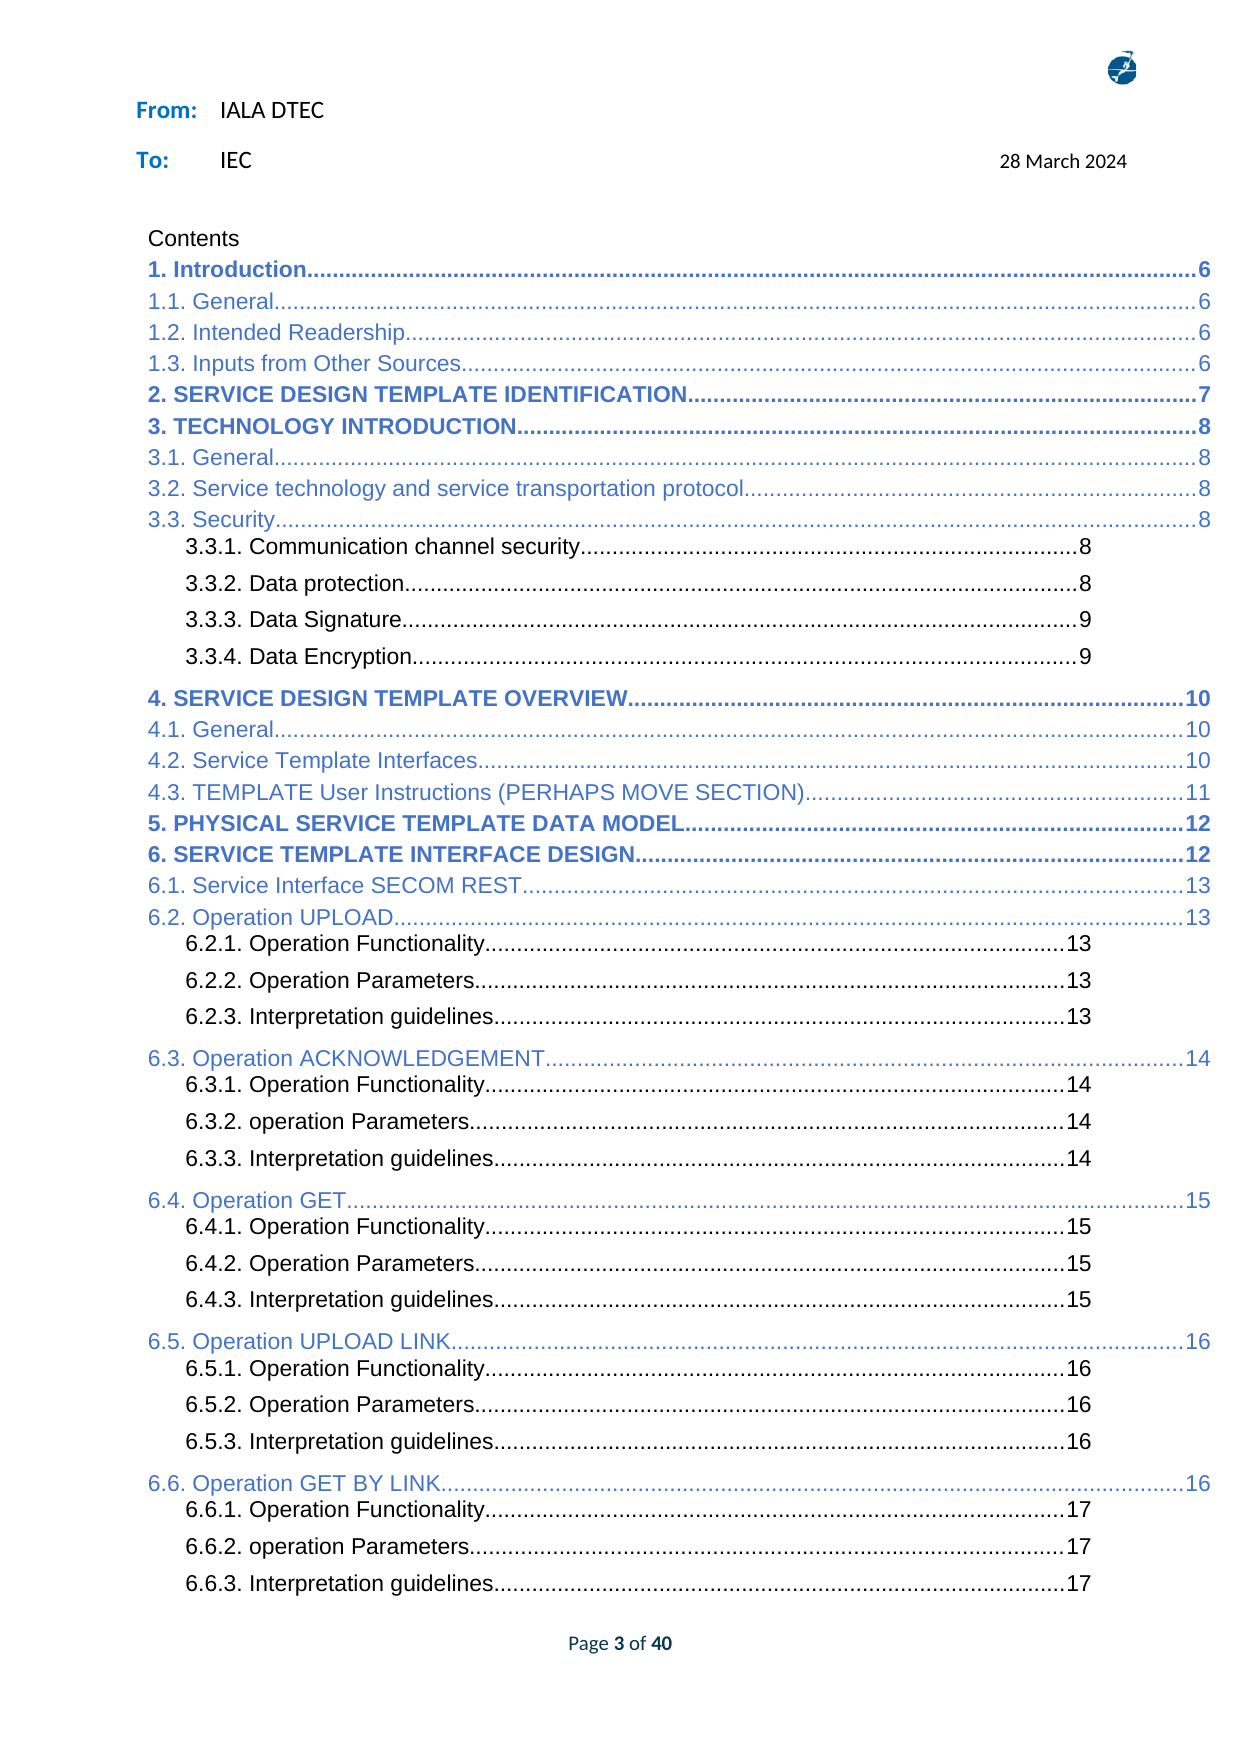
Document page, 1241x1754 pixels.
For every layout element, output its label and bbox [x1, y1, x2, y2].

picture [1107, 50, 1137, 85]
